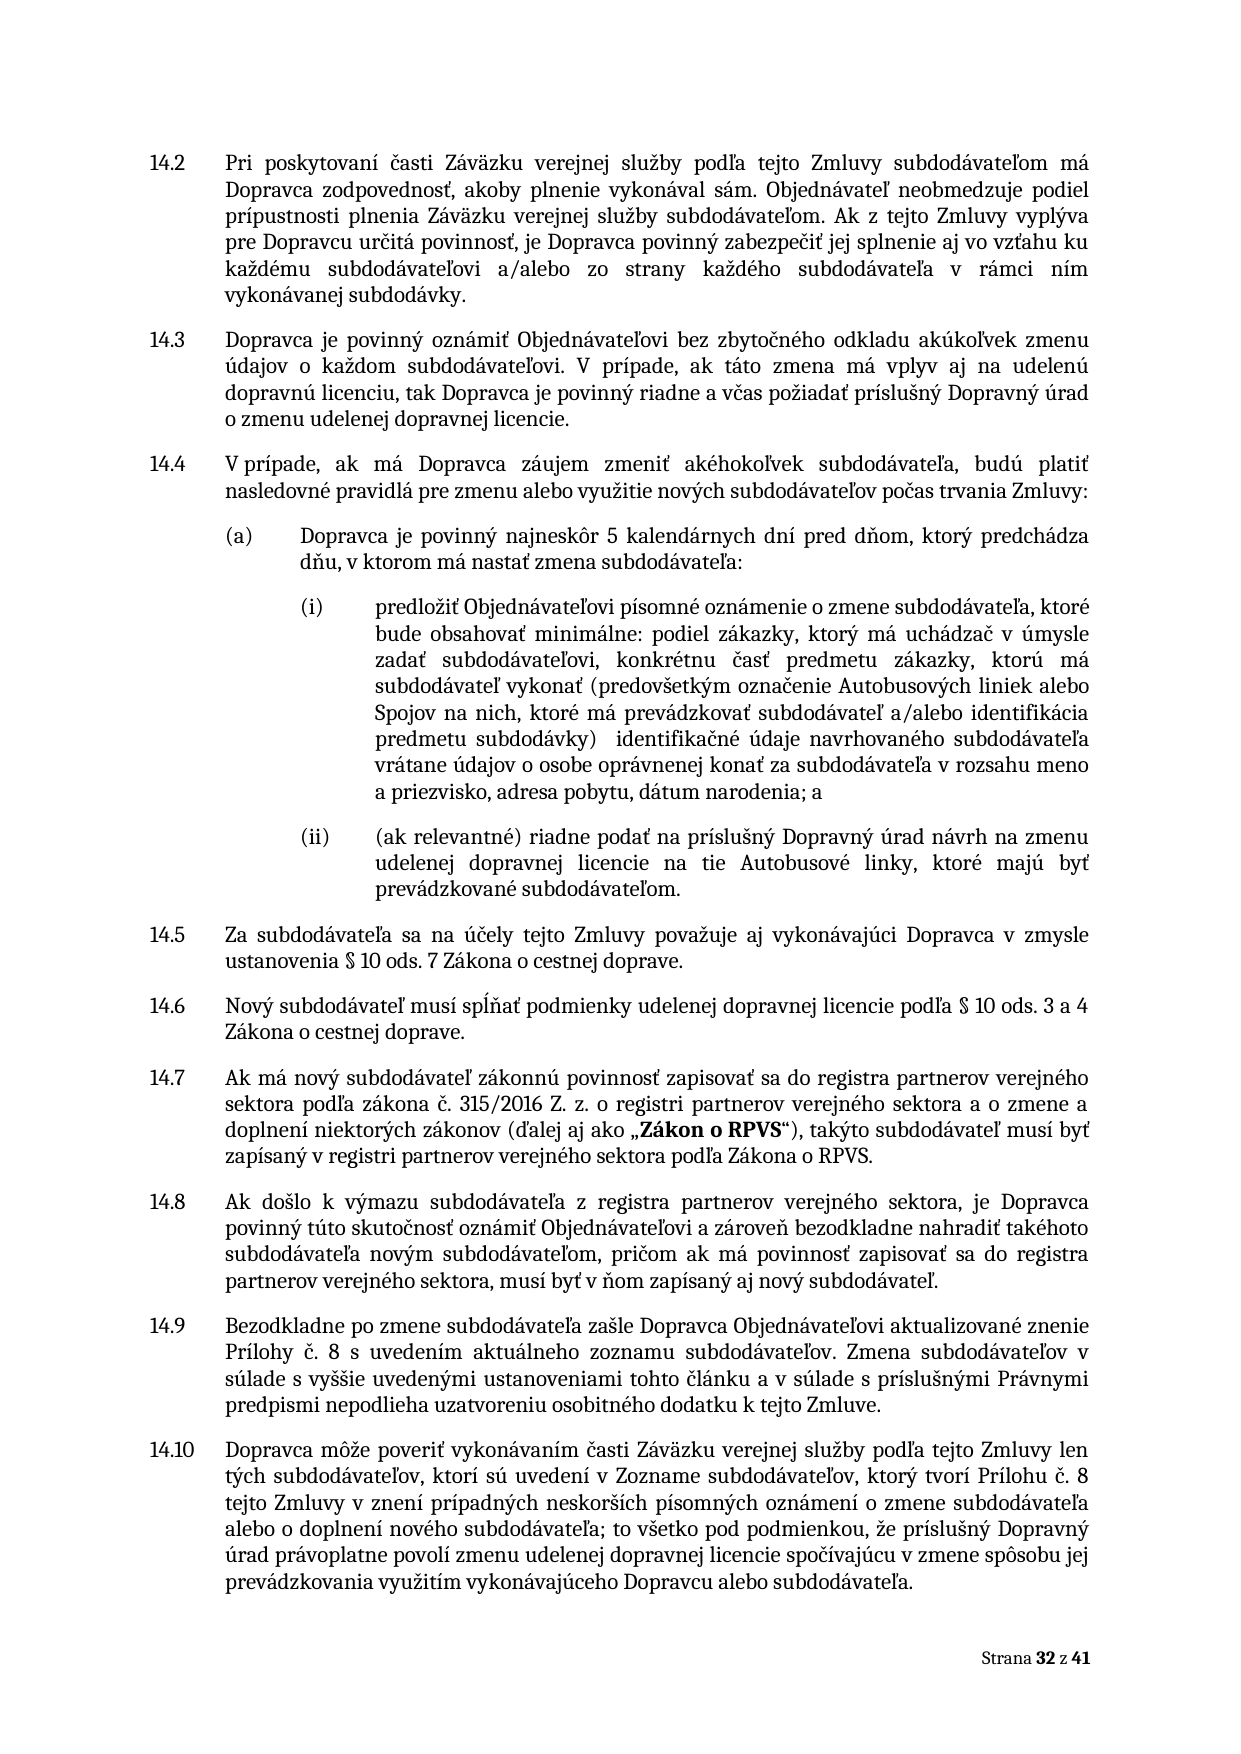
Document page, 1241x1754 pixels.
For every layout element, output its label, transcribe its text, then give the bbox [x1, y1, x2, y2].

subtitle Bezodkladne po zmene subdodávateľa zašle Dopravca Objednávateľovi aktualizované znenie Prílohy č. 8 s uvedením aktuálneho zoznamu subdodávateľov. Zmena subdodávateľov v súlade s vyššie uvedenými ustanoveniami tohto článku a v súlade s príslušnými Právnymi predpismi nepodlieha uzatvoreniu osobitného dodatku k tejto Zmluve. [150, 1313, 1090, 1418]
subtitle V prípade, ak má Dopravca záujem zmeniť akéhokoľvek subdodávateľa, budú platiť nasledovné pravidlá pre zmenu alebo využitie nových subdodávateľov počas trvania Zmluvy: [150, 451, 1090, 504]
subtitle Dopravca je povinný oznámiť Objednávateľovi bez zbytočného odkladu akúkoľvek zmenu údajov o každom subdodávateľovi. V prípade, ak táto zmena má vplyv aj na udelenú dopravnú licenciu, tak Dopravca je povinný riadne a včas požiadať príslušný Dopravný úrad o zmenu udelenej dopravnej licencie. [150, 327, 1090, 432]
subtitle Nový subdodávateľ musí spĺňať podmienky udelenej dopravnej licencie podľa § 10 ods. 3 a 4 Zákona o cestnej doprave. [150, 993, 1090, 1046]
subtitle Dopravca môže poveriť vykonávaním časti Záväzku verejnej služby podľa tejto Zmluvy len tých subdodávateľov, ktorí sú uvedení v Zozname subdodávateľov, ktorý tvorí Prílohu č. 8 tejto Zmluvy v znení prípadných neskorších písomných oznámení o zmene subdodávateľa alebo o doplnení nového subdodávateľa; to všetko pod podmienkou, že príslušný Dopravný úrad právoplatne povolí zmenu udelenej dopravnej licencie spočívajúcu v zmene spôsobu jej prevádzkovania využitím vykonávajúceho Dopravcu alebo subdodávateľa. [150, 1437, 1090, 1595]
subtitle Dopravca je povinný najneskôr 5 kalendárnych dní pred dňom, ktorý predchádza dňu, v ktorom má nastať zmena subdodávateľa: [225, 522, 1090, 575]
subtitle Za subdodávateľa sa na účely tejto Zmluvy považuje aj vykonávajúci Dopravca v zmysle ustanovenia § 10 ods. 7 Zákona o cestnej doprave. [150, 921, 1090, 974]
subtitle Ak má nový subdodávateľ zákonnú povinnosť zapisovať sa do registra partnerov verejného sektora podľa zákona č. 315/2016 Z. z. o registri partnerov verejného sektora a o zmene a doplnení niektorých zákonov (ďalej aj ako „Zákon o RPVS“), takýto subdodávateľ musí byť zapísaný v registri partnerov verejného sektora podľa Zákona o RPVS. [150, 1064, 1090, 1170]
subtitle (ak relevantné) riadne podať na príslušný Dopravný úrad návrh na zmenu udelenej dopravnej licencie na tie Autobusové linky, ktoré majú byť prevádzkované subdodávateľom. [300, 823, 1090, 903]
subtitle Ak došlo k výmazu subdodávateľa z registra partnerov verejného sektora, je Dopravca povinný túto skutočnosť oznámiť Objednávateľovi a zároveň bezodkladne nahradiť takéhoto subdodávateľa novým subdodávateľom, pričom ak má povinnosť zapisovať sa do registra partnerov verejného sektora, musí byť v ňom zapísaný aj nový subdodávateľ. [150, 1188, 1090, 1294]
subtitle Pri poskytovaní časti Záväzku verejnej služby podľa tejto Zmluvy subdodávateľom má Dopravca zodpovednosť, akoby plnenie vykonával sám. Objednávateľ neobmedzuje podiel prípustnosti plnenia Záväzku verejnej služby subdodávateľom. Ak z tejto Zmluvy vyplýva pre Dopravcu určitá povinnosť, je Dopravca povinný zabezpečiť jej splnenie aj vo vzťahu ku každému subdodávateľovi a/alebo zo strany každého subdodávateľa v rámci ním vykonávanej subdodávky. [150, 150, 1090, 308]
subtitle predložiť Objednávateľovi písomné oznámenie o zmene subdodávateľa, ktoré bude obsahovať minimálne: podiel zákazky, ktorý má uchádzač v úmysle zadať subdodávateľovi, konkrétnu časť predmetu zákazky, ktorú má subdodávateľ vykonať (predovšetkým označenie Autobusových liniek alebo Spojov na nich, ktoré má prevádzkovať subdodávateľ a/alebo identifikácia predmetu subdodávky) identifikačné údaje navrhovaného subdodávateľa vrátane údajov o osobe oprávnenej konať za subdodávateľa v rozsahu meno a priezvisko, adresa pobytu, dátum narodenia; a [300, 594, 1090, 805]
